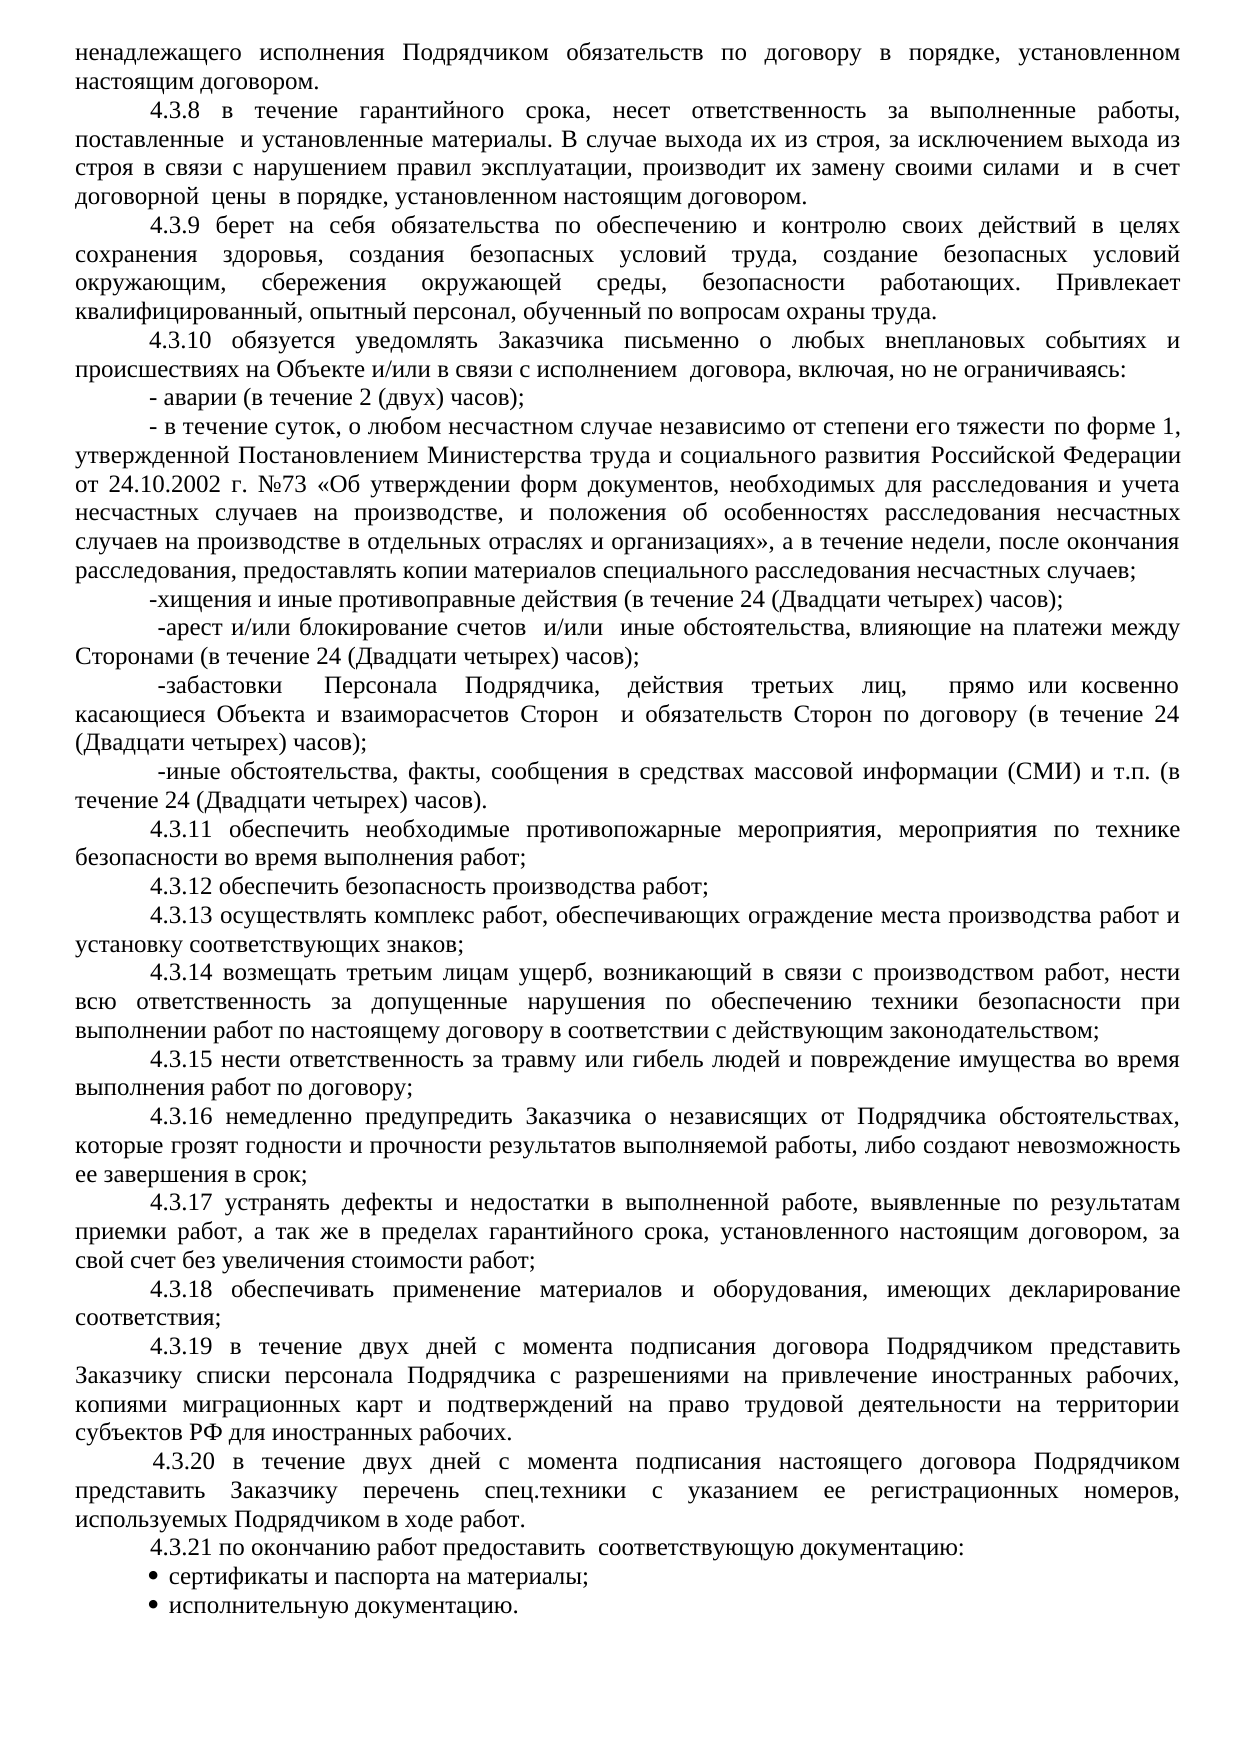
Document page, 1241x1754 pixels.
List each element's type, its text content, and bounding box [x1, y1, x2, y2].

text 4.3.14 возмещать третьим лицам ущерб, возникающий в связи с производством работ, нести всю ответственность за допущенные нарушения по обеспечению техники безопасности при выполнении работ по настоящему договору в соответствии с действующим законодательством; [75, 957, 1181, 1044]
text 4.3.11 обеспечить необходимые противопожарные мероприятия, мероприятия по технике безопасности во время выполнения работ; [75, 814, 1181, 871]
text 4.3.18 обеспечивать применение материалов и оборудования, имеющих декларирование соответствия; [75, 1274, 1181, 1331]
text 4.3.21 по окончанию работ предоставить соответствующую документацию: [75, 1532, 1181, 1561]
text - в течение суток, о любом несчастном случае независимо от степени его тяжести по форме 1, утвержденной Постановлением Министерства труда и социального развития Российской Федерации от 24.10.2002 г. №73 «Об утверждении форм документов, необходимых для расследования и учета несчастных случаев на производстве, и положения об особенностях расследования несчастных случаев на производстве в отдельных отраслях и организациях», а в течение недели, после окончания расследования, предоставлять копии материалов специального расследования несчастных случаев; [75, 411, 1181, 584]
text - аварии (в течение 2 (двух) часов); [75, 382, 1181, 411]
text -иные обстоятельства, факты, сообщения в средствах массовой информации (СМИ) и т.п. (в течение 24 (Двадцати четырех) часов). [75, 756, 1181, 814]
text -арест и/или блокирование счетов и/или иные обстоятельства, влияющие на платежи между Сторонами (в течение 24 (Двадцати четырех) часов); [75, 612, 1181, 670]
text 4.3.10 обязуется уведомлять Заказчика письменно о любых внеплановых событиях и происшествиях на Объекте и/или в связи с исполнением договора, включая, но не ограничиваясь: [75, 325, 1181, 382]
list сертификаты и паспорта на материалы; [75, 1561, 1181, 1590]
text 4.3.19 в течение двух дней с момента подписания договора Подрядчиком представить Заказчику списки персонала Подрядчика с разрешениями на привлечение иностранных рабочих, копиями миграционных карт и подтверждений на право трудовой деятельности на территории субъектов РФ для иностранных рабочих. [75, 1331, 1181, 1446]
text 4.3.8 в течение гарантийного срока, несет ответственность за выполненные работы, поставленные и установленные материалы. В случае выхода их из строя, за исключением выхода из строя в связи с нарушением правил эксплуатации, производит их замену своими силами и в счет договорной цены в порядке, установленном настоящим договором. [75, 95, 1181, 210]
text -забастовки Персонала Подрядчика, действия третьих лиц, прямо или косвенно касающиеся Объекта и взаиморасчетов Сторон и обязательств Сторон по договору (в течение 24 (Двадцати четырех) часов); [75, 670, 1181, 756]
text 4.3.16 немедленно предупредить Заказчика о независящих от Подрядчика обстоятельствах, которые грозят годности и прочности результатов выполняемой работы, либо создают невозможность ее завершения в срок; [75, 1101, 1181, 1187]
text 4.3.9 берет на себя обязательства по обеспечению и контролю своих действий в целях сохранения здоровья, создания безопасных условий труда, создание безопасных условий окружающим, сбережения окружающей среды, безопасности работающих. Привлекает квалифицированный, опытный персонал, обученный по вопросам охраны труда. [75, 210, 1181, 325]
text 4.3.17 устранять дефекты и недостатки в выполненной работе, выявленные по результатам приемки работ, а так же в пределах гарантийного срока, установленного настоящим договором, за свой счет без увеличения стоимости работ; [75, 1187, 1181, 1274]
text 4.3.12 обеспечить безопасность производства работ; [75, 871, 1181, 900]
list исполнительную документацию. [75, 1590, 1181, 1619]
text 4.3.20 в течение двух дней с момента подписания настоящего договора Подрядчиком представить Заказчику перечень спец.техники с указанием ее регистрационных номеров, используемых Подрядчиком в ходе работ. [75, 1446, 1181, 1532]
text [75, 37, 1181, 95]
text -хищения и иные противоправные действия (в течение 24 (Двадцати четырех) часов); [75, 584, 1181, 612]
text 4.3.15 нести ответственность за травму или гибель людей и повреждение имущества во время выполнения работ по договору; [75, 1044, 1181, 1101]
text 4.3.13 осуществлять комплекс работ, обеспечивающих ограждение места производства работ и установку соответствующих знаков; [75, 900, 1181, 957]
